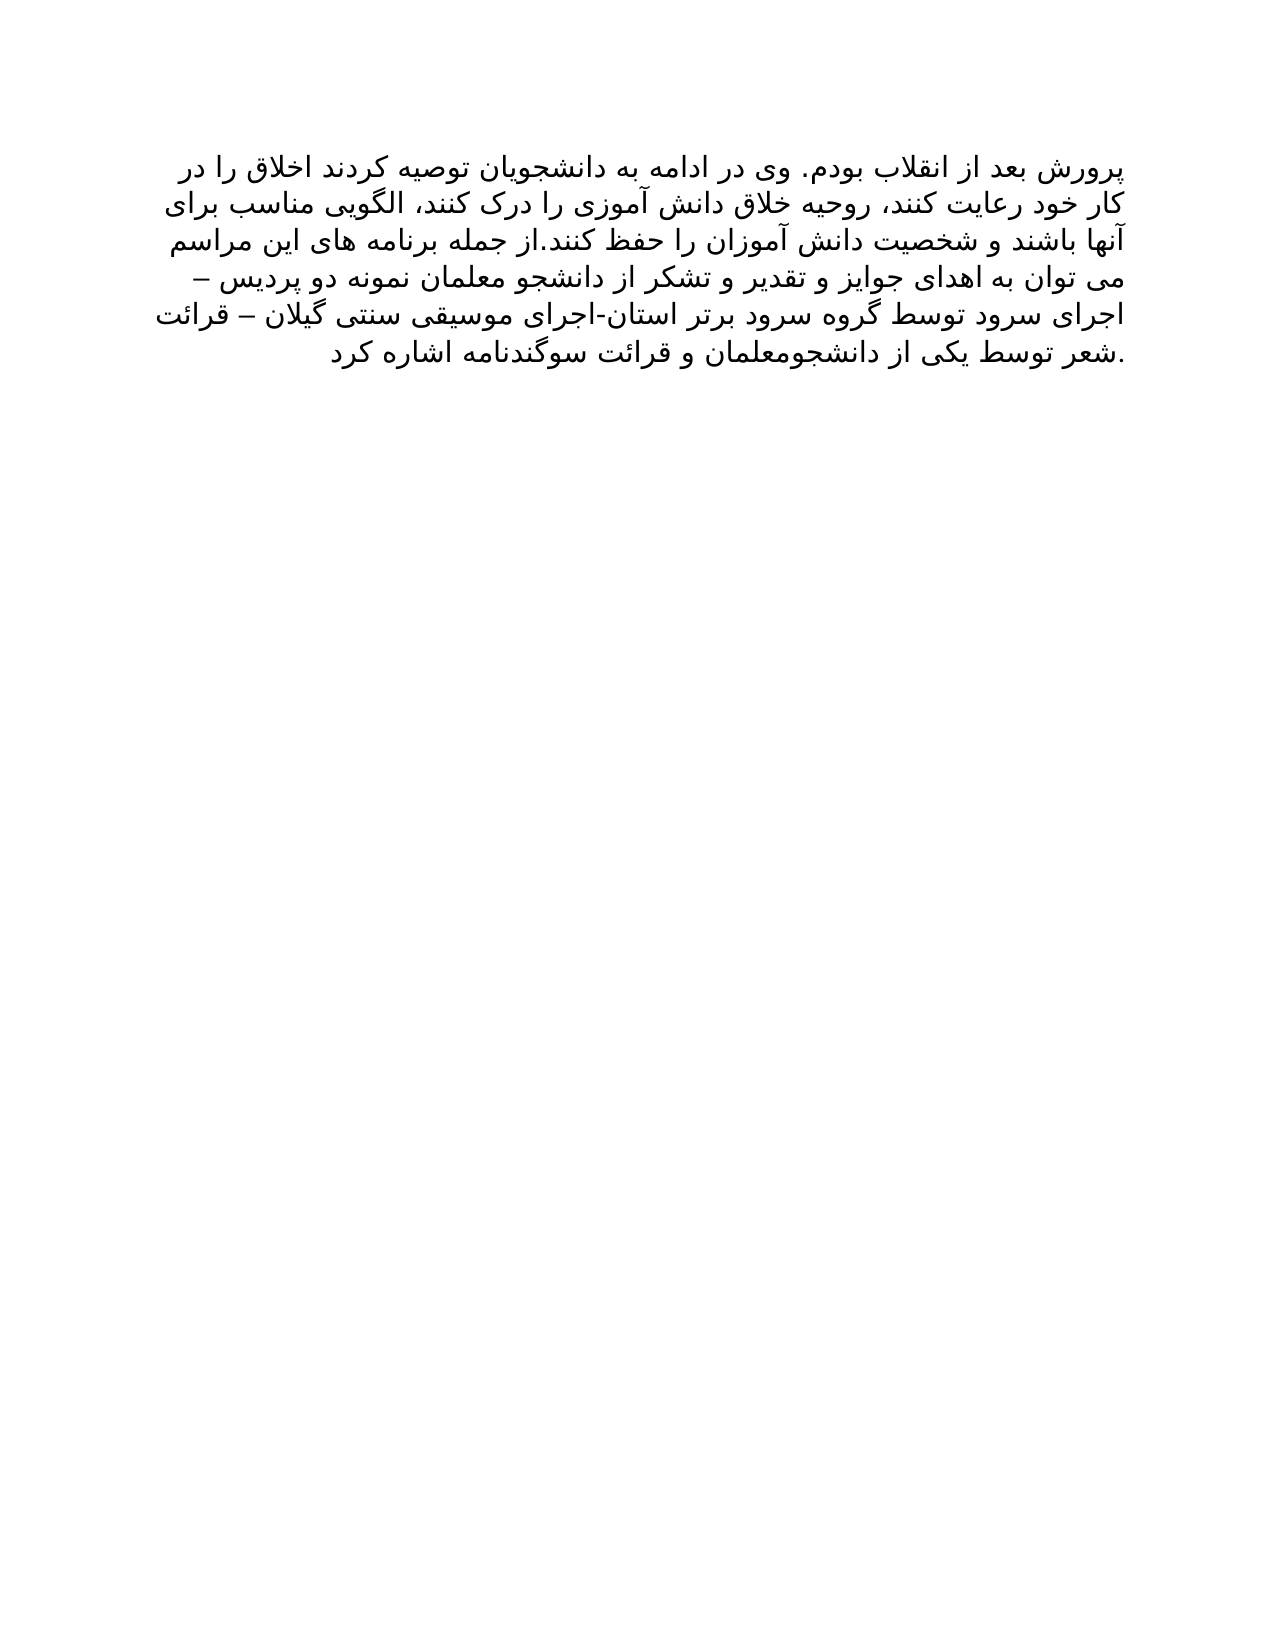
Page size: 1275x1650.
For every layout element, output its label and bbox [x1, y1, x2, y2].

text [150, 150, 1125, 370]
